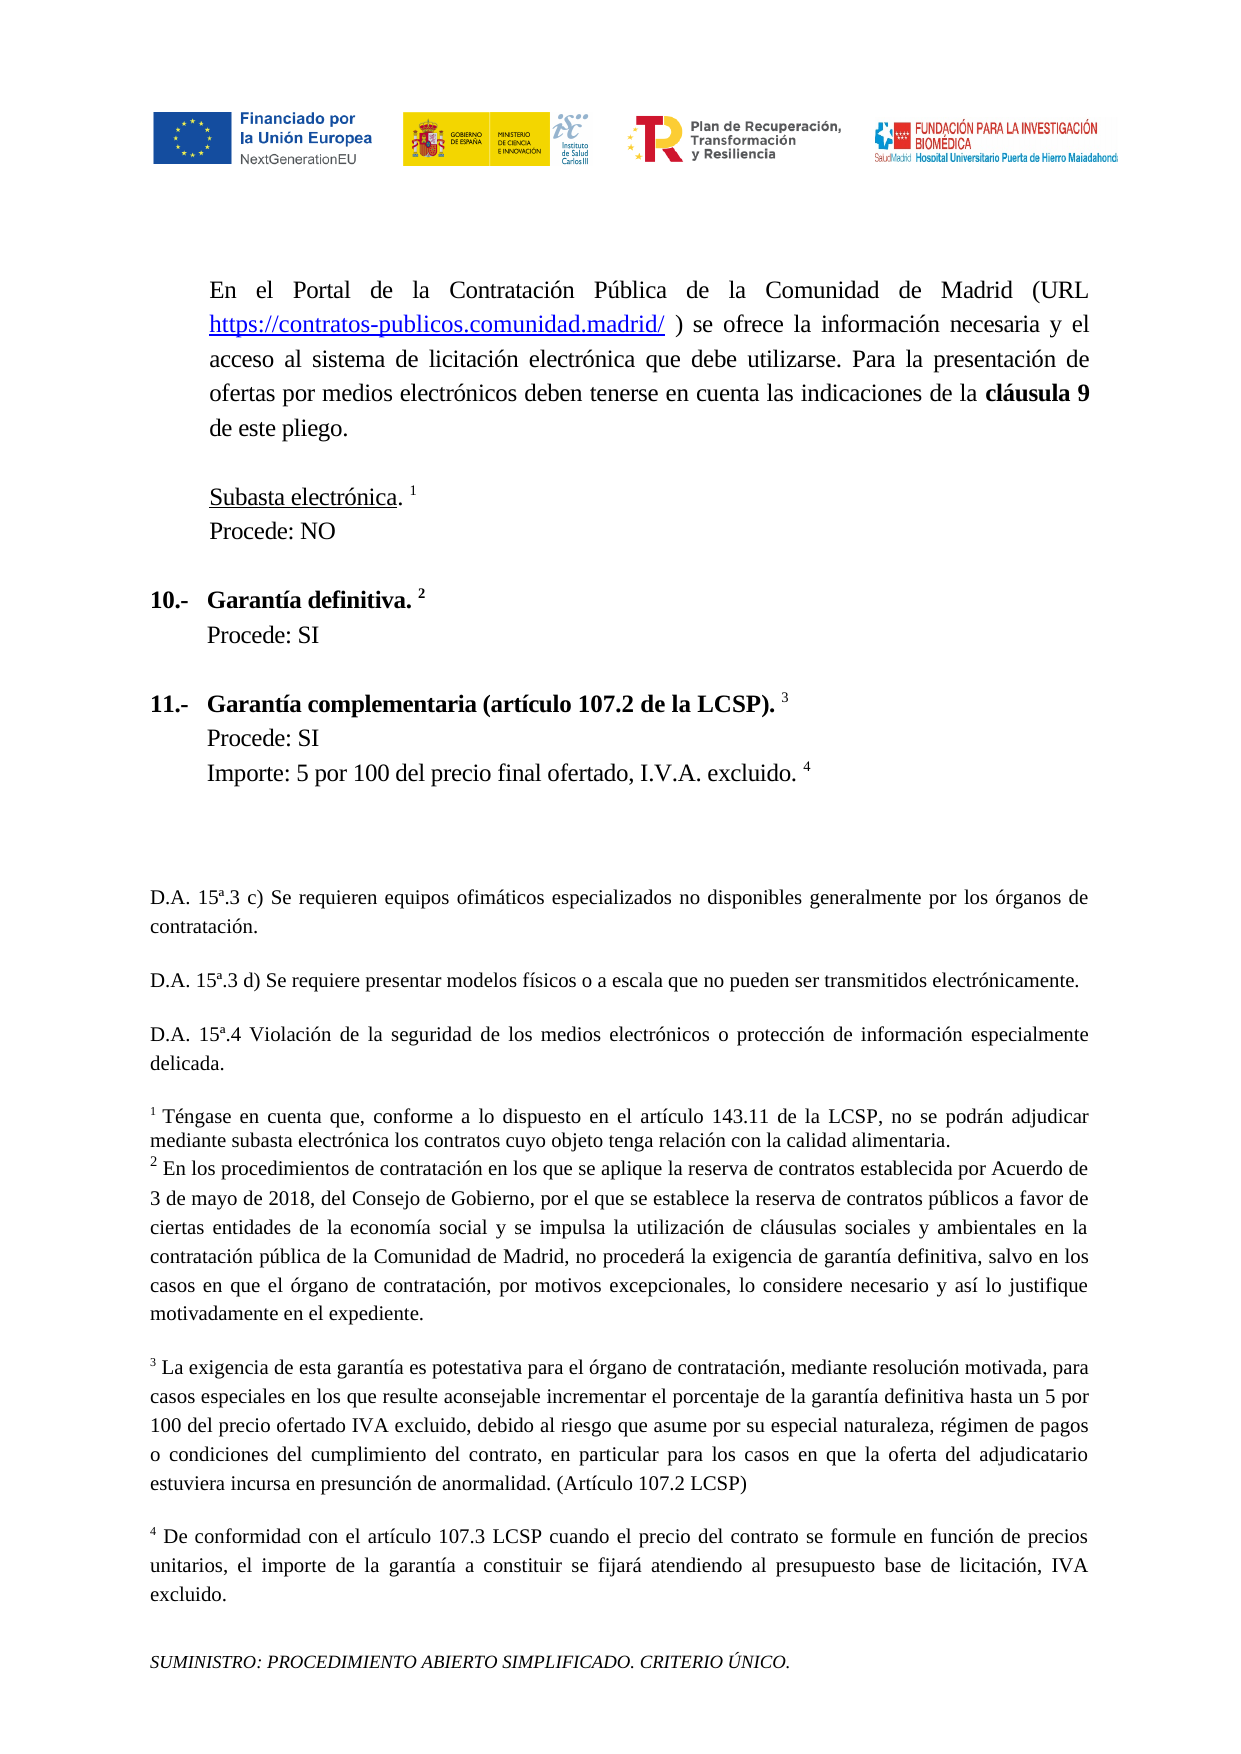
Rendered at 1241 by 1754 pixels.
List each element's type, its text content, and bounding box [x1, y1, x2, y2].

text Procede: SI [150, 620, 1090, 649]
text Procede: SI [150, 723, 1090, 752]
picture [150, 109, 374, 166]
picture [873, 117, 1118, 162]
picture [403, 112, 593, 166]
text 10.- Garantía definitiva. [150, 585, 1090, 614]
text Subasta electrónica. [150, 482, 1090, 511]
picture [626, 109, 843, 166]
text 11.- Garantía complementaria (artículo 107.2 de la LCSP). [150, 689, 1090, 718]
text Importe: 5 por 100 del precio final ofertado, I.V.A. excluido. [150, 758, 1090, 787]
text En el Portal de la Contratación Pública de la Comunidad de Madrid (URL https://contratos-publicos.comunidad.madrid/ ) se ofrece la información necesaria y el acceso al sistema de licitación electrónica que debe utilizarse. Para la presentación de ofertas por medios electrónicos deben tenerse en cuenta las indicaciones de la cláusula 9 de este pliego. [209, 275, 1090, 442]
text Procede: NO [150, 516, 1090, 545]
